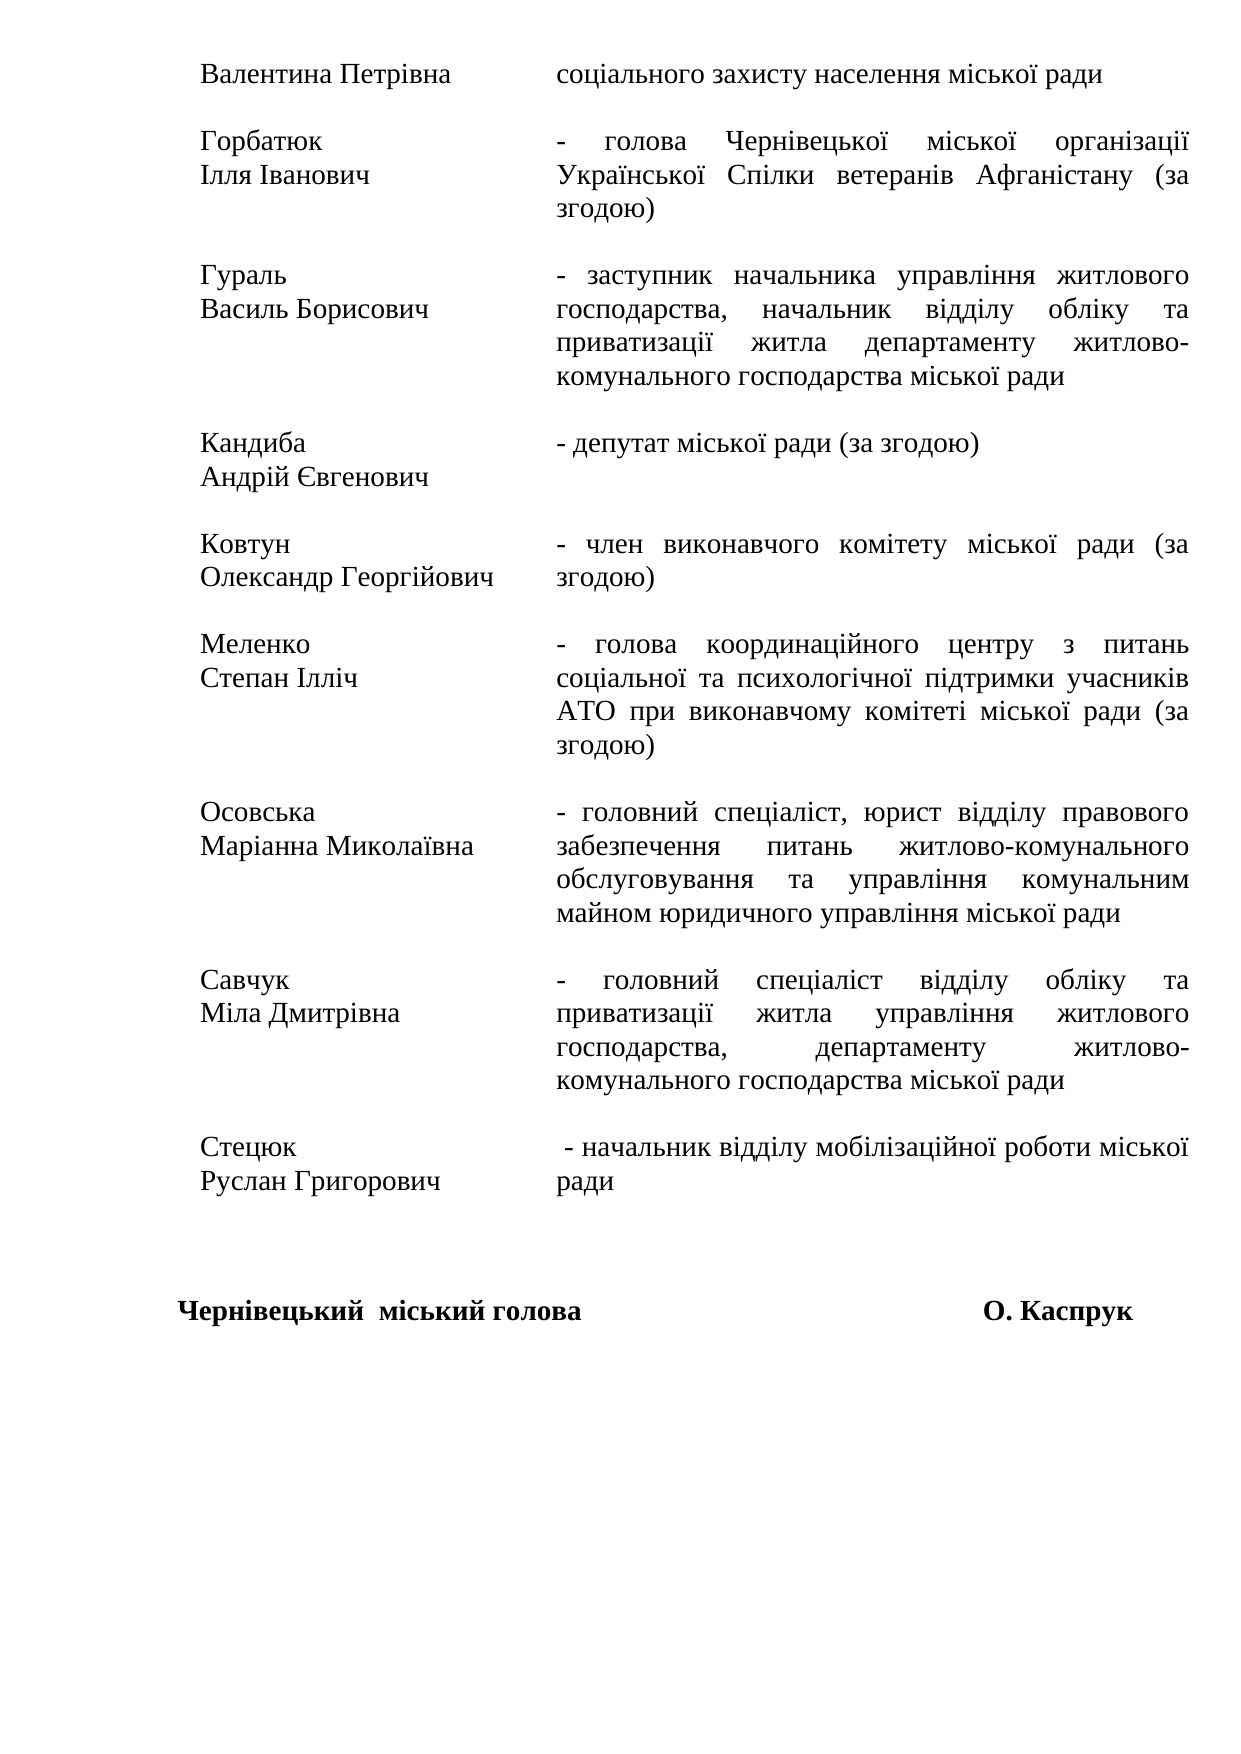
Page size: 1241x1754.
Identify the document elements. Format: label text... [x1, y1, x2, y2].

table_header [189, 56, 545, 1197]
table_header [545, 56, 1201, 1197]
text Чернівецький міський голова О. Каспрук [177, 1293, 1152, 1326]
